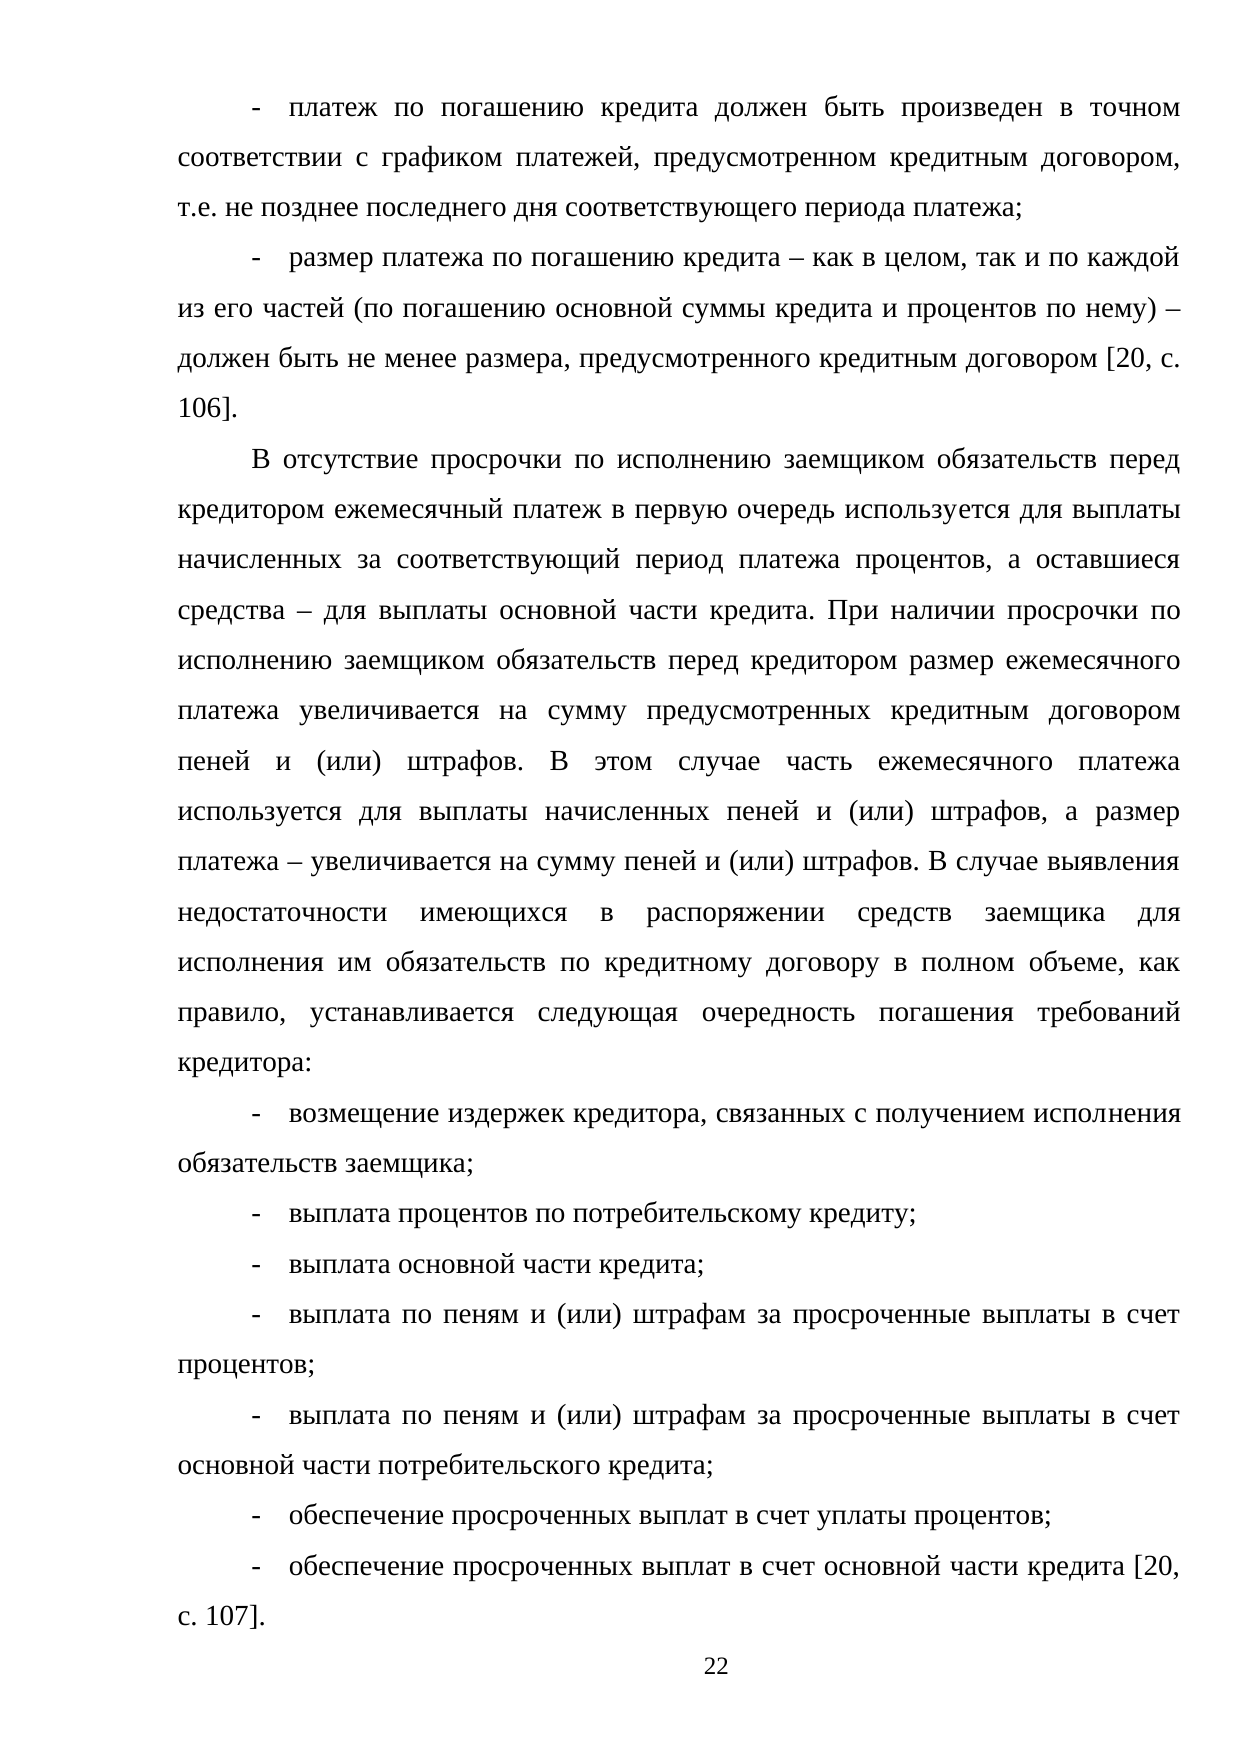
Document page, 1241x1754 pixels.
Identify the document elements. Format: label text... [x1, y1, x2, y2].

list выплата процентов по потребительскому кредиту; [177, 1196, 1181, 1229]
text В отсутствие просрочки по исполнению заемщиком обязательств перед кредитором ежемесячный платеж в первую очередь используется для выплаты начисленных за соответствующий период платежа процентов, а оставшиеся средства – для выплаты основной части кредита. При наличии просрочки по исполнению заемщиком обязательств перед кредитором размер ежемесячного платежа увеличивается на сумму предусмотренных кредитным договором пеней и (или) штрафов. В этом случае часть ежемесячного платежа используется для выплаты начисленных пеней и (или) штрафов, а размер платежа – увеличивается на сумму пеней и (или) штрафов. В случае выявления недостаточности имеющихся в распоряжении средств заемщика для исполнения им обязательств по кредитному договору в полном объеме, как правило, устанавливается следующая очередность погашения требований кредитора: [177, 441, 1181, 1078]
list выплата основной части кредита; [177, 1246, 1181, 1279]
list размер платежа по погашению кредита – как в целом, так и по каждой из его частей (по погашению основной суммы кредита и процентов по нему) – должен быть не менее размера, предусмотренного кредитным договором [20, с. 106]. [177, 239, 1181, 424]
list обеспечение просроченных выплат в счет уплаты процентов; [177, 1497, 1181, 1531]
list платеж по погашению кредита должен быть произведен в точном соответствии с графиком платежей, предусмотренном кредитным договором, т.е. не позднее последнего дня соответствующего периода платежа; [177, 89, 1181, 223]
list возмещение издержек кредитора, связанных с получением исполнения обязательств заемщика; [177, 1095, 1181, 1179]
list обеспечение просроченных выплат в счет основной части кредита [20, с. 107]. [177, 1548, 1181, 1632]
list выплата по пеням и (или) штрафам за просроченные выплаты в счет процентов; [177, 1296, 1181, 1380]
list выплата по пеням и (или) штрафам за просроченные выплаты в счет основной части потребительского кредита; [177, 1397, 1181, 1481]
